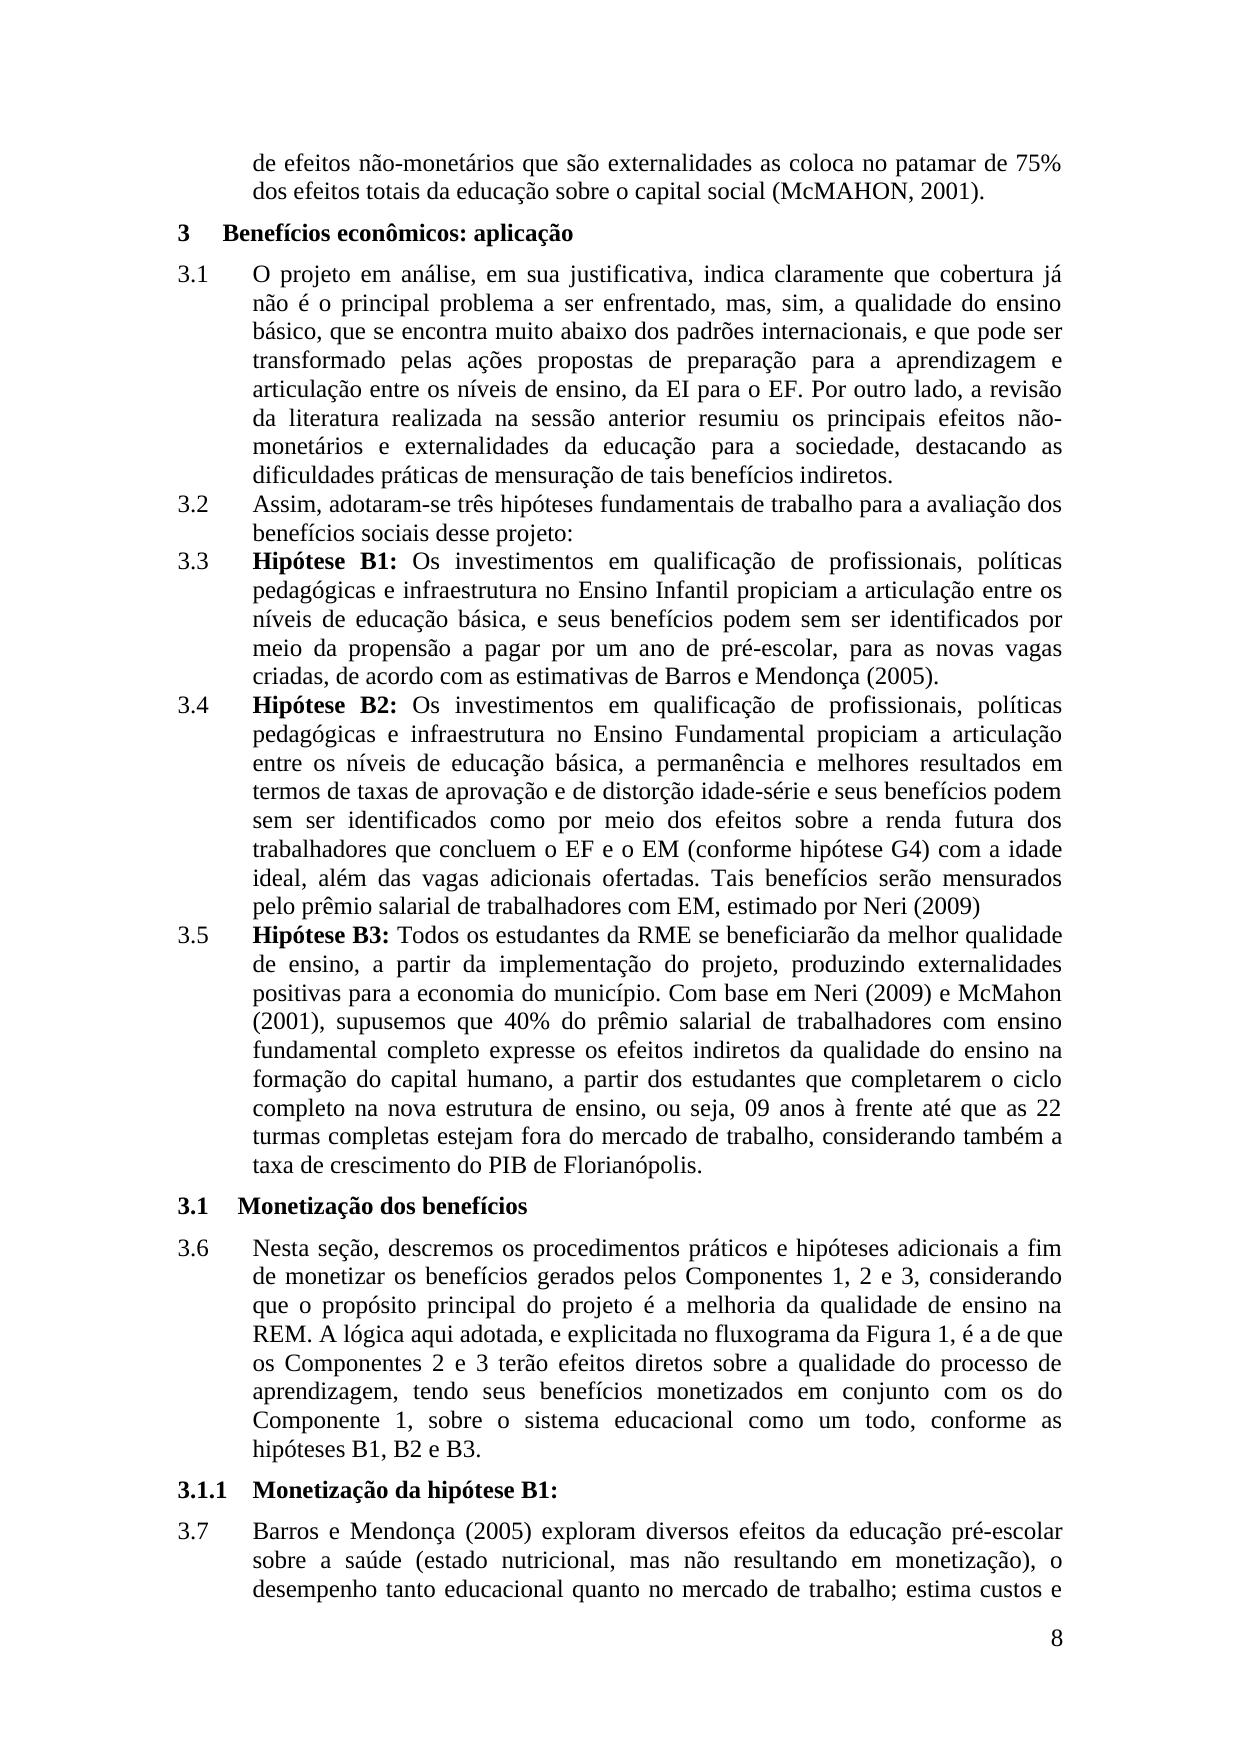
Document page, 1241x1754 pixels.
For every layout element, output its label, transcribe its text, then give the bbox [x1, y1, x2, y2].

list Nesta seção, descremos os procedimentos práticos e hipóteses adicionais a fim de monetizar os benefícios gerados pelos Componentes 1, 2 e 3, considerando que o propósito principal do projeto é a melhoria da qualidade de ensino na REM. A lógica aqui adotada, e explicitada no fluxograma da Figura 1, é a de que os Componentes 2 e 3 terão efeitos diretos sobre a qualidade do processo de aprendizagem, tendo seus benefícios monetizados em conjunto com os do Componente 1, sobre o sistema educacional como um todo, conforme as hipóteses B1, B2 e B3. [177, 1233, 1063, 1463]
list Hipótese B3: Todos os estudantes da RME se beneficiarão da melhor qualidade de ensino, a partir da implementação do projeto, produzindo externalidades positivas para a economia do município. Com base em Neri (2009) e McMahon (2001), supusemos que 40% do prêmio salarial de trabalhadores com ensino fundamental completo expresse os efeitos indiretos da qualidade do ensino na formação do capital humano, a partir dos estudantes que completarem o ciclo completo na nova estrutura de ensino, ou seja, 09 anos à frente até que as 22 turmas completas estejam fora do mercado de trabalho, considerando também a taxa de crescimento do PIB de Florianópolis. [177, 920, 1063, 1179]
list O projeto em análise, em sua justificativa, indica claramente que cobertura já não é o principal problema a ser enfrentado, mas, sim, a qualidade do ensino básico, que se encontra muito abaixo dos padrões internacionais, e que pode ser transformado pelas ações propostas de preparação para a aprendizagem e articulação entre os níveis de ensino, da EI para o EF. Por outro lado, a revisão da literatura realizada na sessão anterior resumiu os principais efeitos não-monetários e externalidades da educação para a sociedade, destacando as dificuldades práticas de mensuração de tais benefícios indiretos. [177, 259, 1063, 489]
subtitle Monetização da hipótese B1: [177, 1475, 1063, 1504]
subtitle Monetização dos benefícios [177, 1191, 1063, 1220]
list Assim, adotaram-se três hipóteses fundamentais de trabalho para a avaliação dos benefícios sociais desse projeto: [177, 489, 1063, 546]
subtitle Benefícios econômicos: aplicação [177, 218, 1063, 246]
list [177, 148, 1063, 205]
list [177, 1516, 1063, 1603]
list Hipótese B1: Os investimentos em qualificação de profissionais, políticas pedagógicas e infraestrutura no Ensino Infantil propiciam a articulação entre os níveis de educação básica, e seus benefícios podem sem ser identificados por meio da propensão a pagar por um ano de pré-escolar, para as novas vagas criadas, de acordo com as estimativas de Barros e Mendonça (2005). [177, 546, 1063, 690]
list Hipótese B2: Os investimentos em qualificação de profissionais, políticas pedagógicas e infraestrutura no Ensino Fundamental propiciam a articulação entre os níveis de educação básica, a permanência e melhores resultados em termos de taxas de aprovação e de distorção idade-série e seus benefícios podem sem ser identificados como por meio dos efeitos sobre a renda futura dos trabalhadores que concluem o EF e o EM (conforme hipótese G4) com a idade ideal, além das vagas adicionais ofertadas. Tais benefícios serão mensurados pelo prêmio salarial de trabalhadores com EM, estimado por Neri (2009) [177, 690, 1063, 920]
